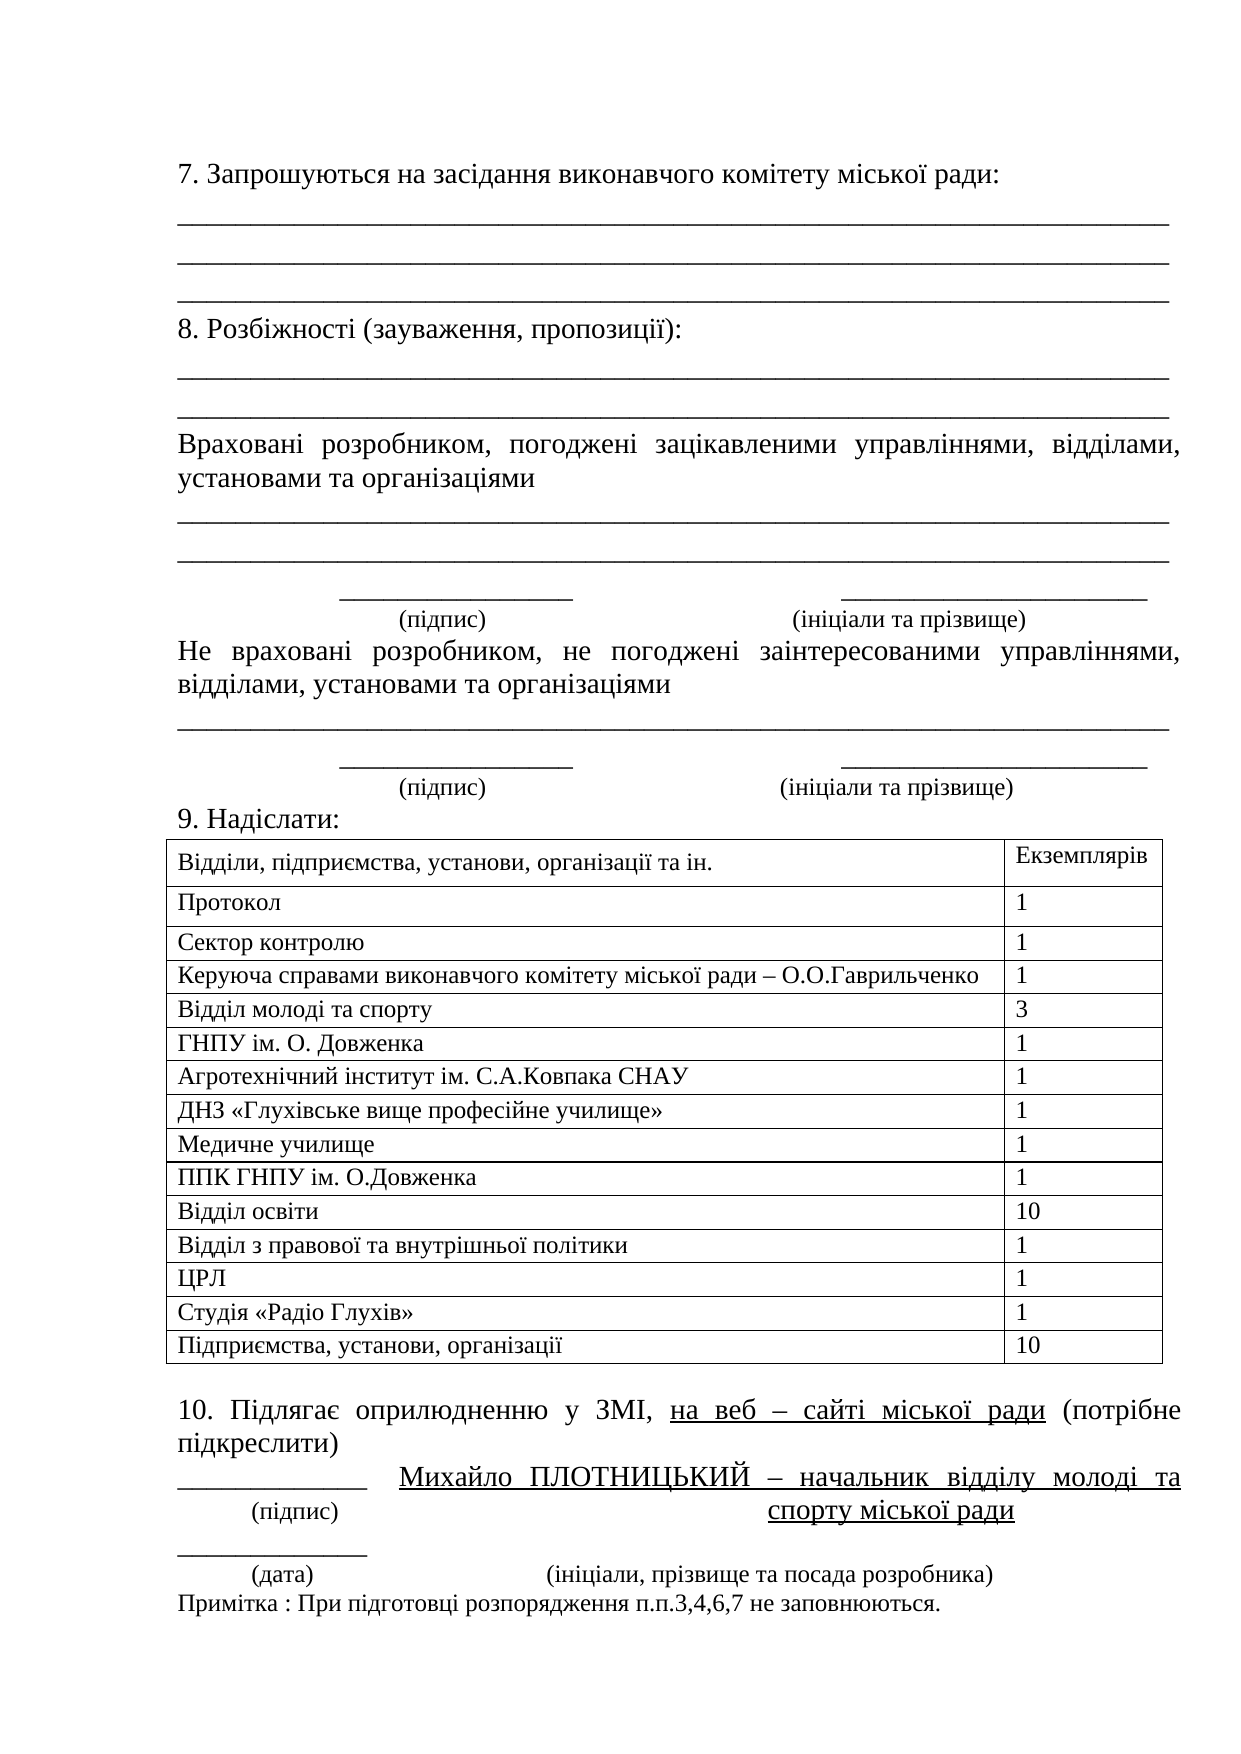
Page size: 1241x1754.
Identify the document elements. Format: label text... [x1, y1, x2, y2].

table_cell 1 [1005, 1230, 1162, 1262]
text Не враховані розробником, не погоджені заінтересованими управліннями, відділами, установами та організаціями [177, 633, 1181, 700]
table_cell Керуюча справами виконавчого комітету міської ради – О.О.Гаврильченко [167, 961, 1004, 993]
table_cell Підприємства, установи, організації [167, 1331, 1004, 1363]
table_cell ЦРЛ [167, 1263, 1004, 1296]
table_cell Протокол [167, 887, 1004, 926]
text 7. Запрошуються на засідання виконавчого комітету міської ради: [177, 157, 1181, 190]
table_cell Відділ з правової та внутрішньої політики [167, 1230, 1004, 1262]
text ________________________________________________________________________________________________________________________________________ [177, 349, 1181, 421]
text 9. Надіслати: [177, 801, 1181, 834]
table_cell 1 [1005, 927, 1162, 959]
table_cell ДНЗ «Глухівське вище професійне училище» [167, 1095, 1004, 1128]
text ________________ _____________________ [177, 738, 1181, 772]
table_cell ППК ГНПУ ім. О.Довженка [167, 1163, 1004, 1195]
text 10. Підлягає оприлюдненню у ЗМІ, на веб – сайті міської ради (потрібне підкреслити) [177, 1392, 1181, 1459]
table_cell ГНПУ ім. О. Довженка [167, 1028, 1004, 1060]
text 8. Розбіжності (зауваження, пропозиції): [177, 311, 1181, 344]
table_cell Відділ освіти [167, 1196, 1004, 1229]
text Враховані розробником, погоджені зацікавленими управліннями, відділами, установами та організаціями [177, 426, 1181, 493]
table_cell Сектор контролю [167, 927, 1004, 959]
text (підпис) (ініціали та прізвище) [325, 604, 1181, 633]
text ____________________________________________________________________________________________________________________________________________________________________________________________________________ [177, 195, 1181, 306]
table_cell 1 [1005, 961, 1162, 993]
text ________________ _____________________ [177, 571, 1181, 604]
table_header Відділи, підприємства, установи, організації та ін. [167, 840, 1004, 886]
text ____________________________________________________________________ [177, 532, 1181, 566]
table_cell 1 [1005, 1263, 1162, 1296]
text (підпис) (ініціали та прізвище) [325, 772, 1181, 801]
table_cell Медичне училище [167, 1129, 1004, 1161]
table_cell Студія «Радіо Глухів» [167, 1297, 1004, 1329]
table_cell 10 [1005, 1196, 1162, 1229]
text Примітка : При підготовці розпорядження п.п.3,4,6,7 не заповнюються. [177, 1588, 1181, 1617]
table_cell 1 [1005, 1297, 1162, 1329]
table_cell Агротехнічний інститут ім. С.А.Ковпака СНАУ [167, 1061, 1004, 1094]
text _____________ Михайло ПЛОТНИЦЬКИЙ – начальник відділу молоді та (підпис) спорту міської ради [177, 1459, 1181, 1526]
table_cell 1 [1005, 1163, 1162, 1195]
table_cell 1 [1005, 1061, 1162, 1094]
text _____________ [177, 1526, 1181, 1559]
table_header Екземплярів [1005, 840, 1162, 886]
table_cell 1 [1005, 1095, 1162, 1128]
table_cell 10 [1005, 1331, 1162, 1363]
text (дата) (ініціали, прізвище та посада розробника) [177, 1559, 1181, 1588]
table_cell 1 [1005, 1028, 1162, 1060]
table_cell 1 [1005, 887, 1162, 926]
table_cell Відділ молоді та спорту [167, 994, 1004, 1027]
table_cell 3 [1005, 994, 1162, 1027]
text ____________________________________________________________________ [177, 493, 1181, 527]
table_cell 1 [1005, 1129, 1162, 1161]
text ____________________________________________________________________ [177, 700, 1181, 733]
